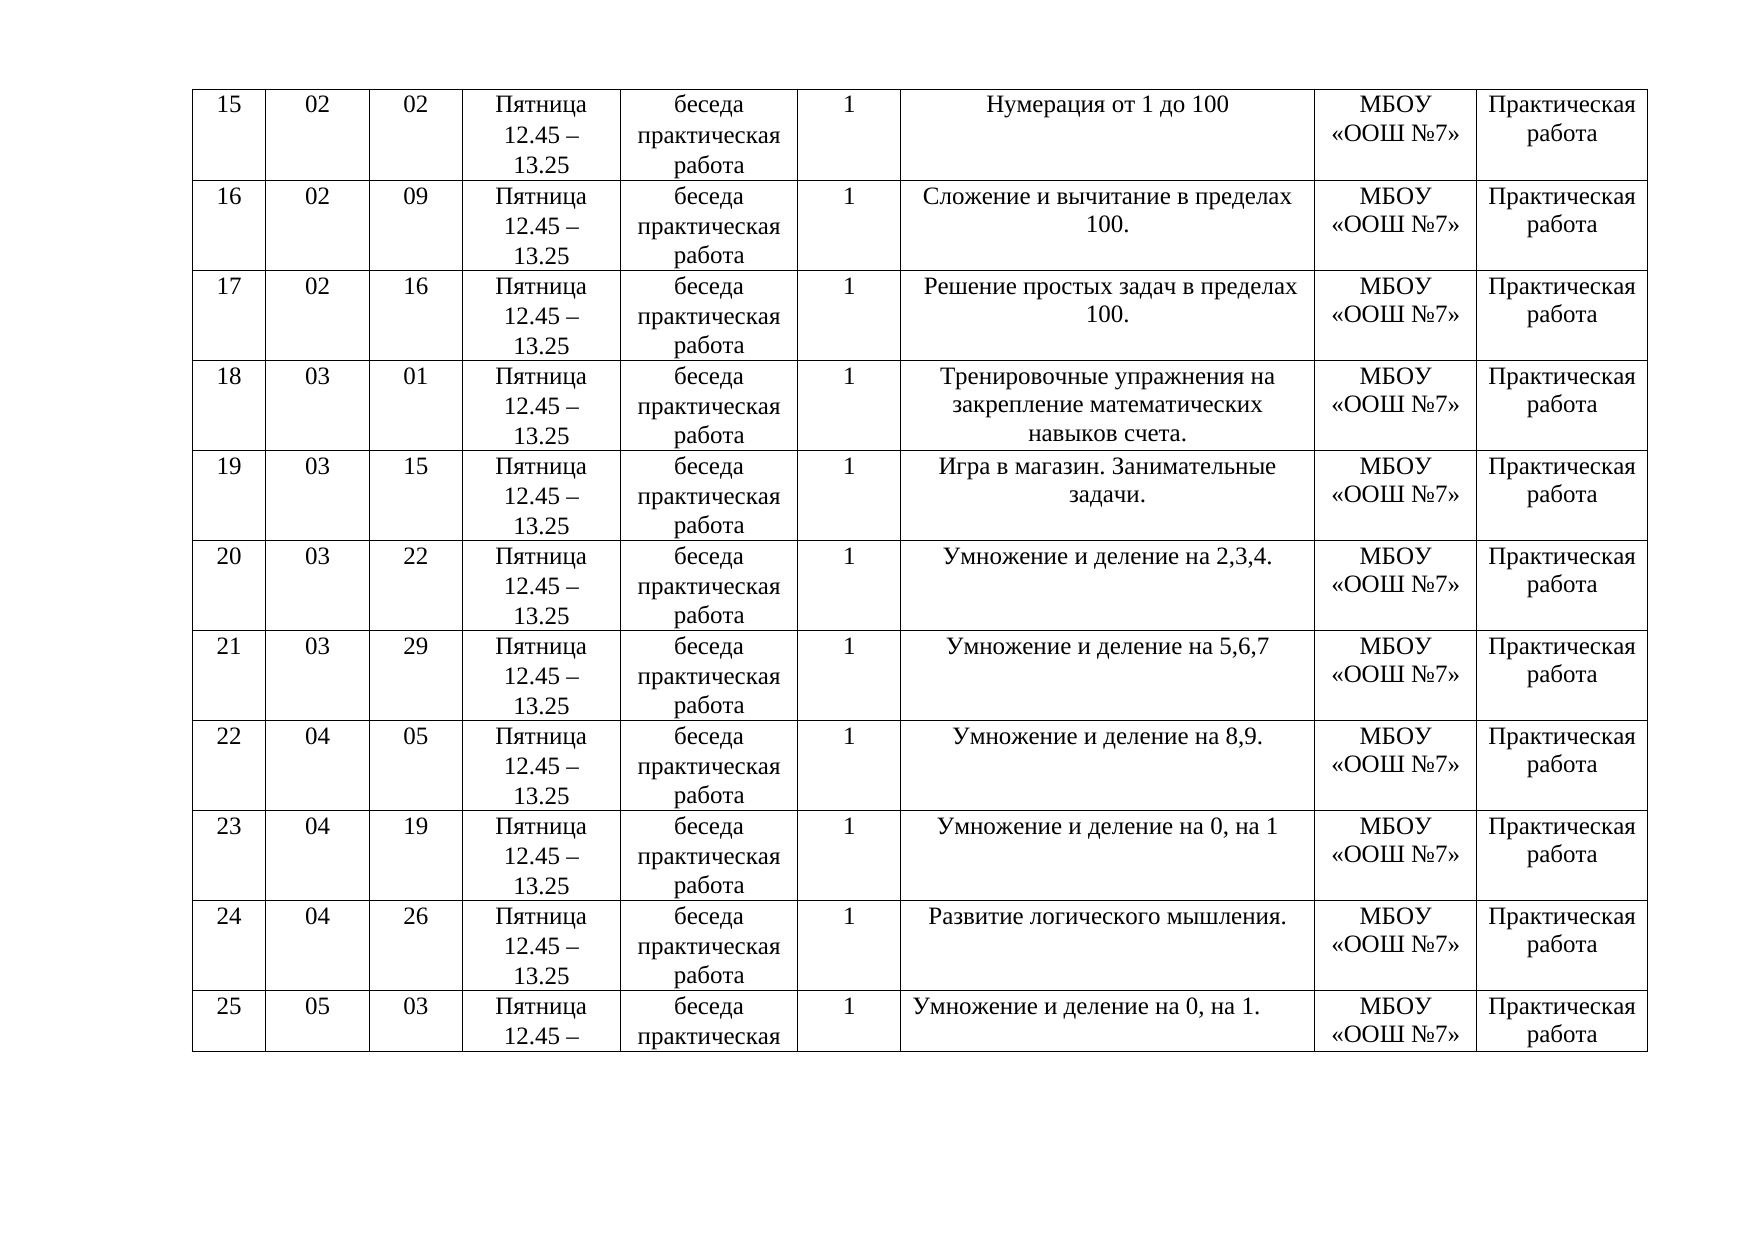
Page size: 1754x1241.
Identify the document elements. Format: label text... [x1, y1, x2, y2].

table_cell Практическая работа [1477, 361, 1647, 450]
table_cell Пятница 12.45 – 13.25 [463, 631, 620, 720]
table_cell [621, 90, 797, 180]
table_cell 03 [266, 631, 369, 720]
table_cell 1 [798, 541, 900, 630]
table_cell 15 [370, 451, 462, 540]
table_cell Практическая работа [1477, 991, 1647, 1051]
table_cell 20 [193, 541, 265, 630]
table_cell Нумерация от 1 до 100 [901, 90, 1314, 180]
table_cell 1 [798, 90, 900, 180]
table_cell МБОУ «ООШ №7» [1315, 90, 1476, 180]
table_cell МБОУ «ООШ №7» [1315, 631, 1476, 720]
table_cell Умножение и деление на 0, на 1 [901, 811, 1314, 900]
table_cell 17 [193, 271, 265, 360]
table_cell МБОУ «ООШ №7» [1315, 721, 1476, 810]
table_cell Практическая работа [1477, 811, 1647, 900]
table_cell 05 [370, 721, 462, 810]
table_cell 16 [193, 181, 265, 270]
table_cell беседа практическая работа [621, 901, 797, 990]
table_cell Практическая работа [1477, 631, 1647, 720]
table_cell беседа практическая работа [621, 541, 797, 630]
table_cell 16 [370, 271, 462, 360]
table_cell 03 [266, 541, 369, 630]
table_cell Практическая работа [1477, 541, 1647, 630]
table_cell 02 [266, 181, 369, 270]
table_cell 03 [266, 361, 369, 450]
table_cell Умножение и деление на 5,6,7 [901, 631, 1314, 720]
table_cell МБОУ «ООШ №7» [1315, 811, 1476, 900]
table_cell беседа практическая работа [621, 271, 797, 360]
table_cell Пятница 12.45 – 13.25 [463, 181, 620, 270]
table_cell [901, 991, 1314, 1051]
table_cell беседа практическая работа [621, 721, 797, 810]
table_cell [621, 991, 797, 1051]
table_cell 03 [266, 451, 369, 540]
table_cell МБОУ «ООШ №7» [1315, 541, 1476, 630]
table_cell МБОУ «ООШ №7» [1315, 991, 1476, 1051]
table_cell Пятница 12.45 – 13.25 [463, 451, 620, 540]
table_cell 22 [193, 721, 265, 810]
table_cell Практическая работа [1477, 721, 1647, 810]
table_cell 1 [798, 901, 900, 990]
table_cell Умножение и деление на 2,3,4. [901, 541, 1314, 630]
table_cell Пятница 12.45 – 13.25 [463, 361, 620, 450]
table_cell Развитие логического мышления. [901, 901, 1314, 990]
table_cell Игра в магазин. Занимательные задачи. [901, 451, 1314, 540]
table_cell 1 [798, 361, 900, 450]
table_cell МБОУ «ООШ №7» [1315, 361, 1476, 450]
table_cell Практическая работа [1477, 90, 1647, 180]
table_cell 23 [193, 811, 265, 900]
table_cell Пятница 12.45 – 13.25 [463, 901, 620, 990]
table_cell 19 [370, 811, 462, 900]
table_cell 22 [370, 541, 462, 630]
table_cell 03 [370, 991, 462, 1051]
table_cell 1 [798, 181, 900, 270]
table_cell 1 [798, 271, 900, 360]
table_cell беседа практическая работа [621, 811, 797, 900]
table_cell 29 [370, 631, 462, 720]
table_cell Решение простых задач в пределах 100. [901, 271, 1314, 360]
table_cell 1 [798, 451, 900, 540]
table_cell Пятница 12.45 – 13.25 [463, 541, 620, 630]
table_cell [463, 90, 620, 180]
table_cell МБОУ «ООШ №7» [1315, 271, 1476, 360]
table_cell 1 [798, 811, 900, 900]
table_cell 05 [266, 991, 369, 1051]
table_cell беседа практическая работа [621, 631, 797, 720]
table_cell Сложение и вычитание в пределах 100. [901, 181, 1314, 270]
table_cell Практическая работа [1477, 901, 1647, 990]
table_cell 04 [266, 811, 369, 900]
table_cell 01 [370, 361, 462, 450]
table_cell беседа практическая работа [621, 451, 797, 540]
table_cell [463, 991, 620, 1051]
table_cell 26 [370, 901, 462, 990]
table_cell 18 [193, 361, 265, 450]
table_cell 04 [266, 721, 369, 810]
table_cell 09 [370, 181, 462, 270]
table_cell Пятница 12.45 – 13.25 [463, 811, 620, 900]
table_cell Практическая работа [1477, 451, 1647, 540]
table_cell 24 [193, 901, 265, 990]
table_cell 04 [266, 901, 369, 990]
table_cell беседа практическая работа [621, 361, 797, 450]
table_cell 1 [798, 721, 900, 810]
table_cell 21 [193, 631, 265, 720]
table_cell Тренировочные упражнения на закрепление математических навыков счета. [901, 361, 1314, 450]
table_cell беседа практическая работа [621, 181, 797, 270]
table_cell 1 [798, 991, 900, 1051]
table_cell 02 [370, 90, 462, 180]
table_cell МБОУ «ООШ №7» [1315, 451, 1476, 540]
table_cell Умножение и деление на 8,9. [901, 721, 1314, 810]
table_cell 1 [798, 631, 900, 720]
table_cell Пятница 12.45 – 13.25 [463, 721, 620, 810]
table_cell МБОУ «ООШ №7» [1315, 181, 1476, 270]
table_cell 02 [266, 90, 369, 180]
table_cell Практическая работа [1477, 271, 1647, 360]
table_cell 25 [193, 991, 265, 1051]
table_cell 19 [193, 451, 265, 540]
table_cell Практическая работа [1477, 181, 1647, 270]
table_cell Пятница 12.45 – 13.25 [463, 271, 620, 360]
table_cell МБОУ «ООШ №7» [1315, 901, 1476, 990]
table_cell 02 [266, 271, 369, 360]
table_cell 15 [193, 90, 265, 180]
